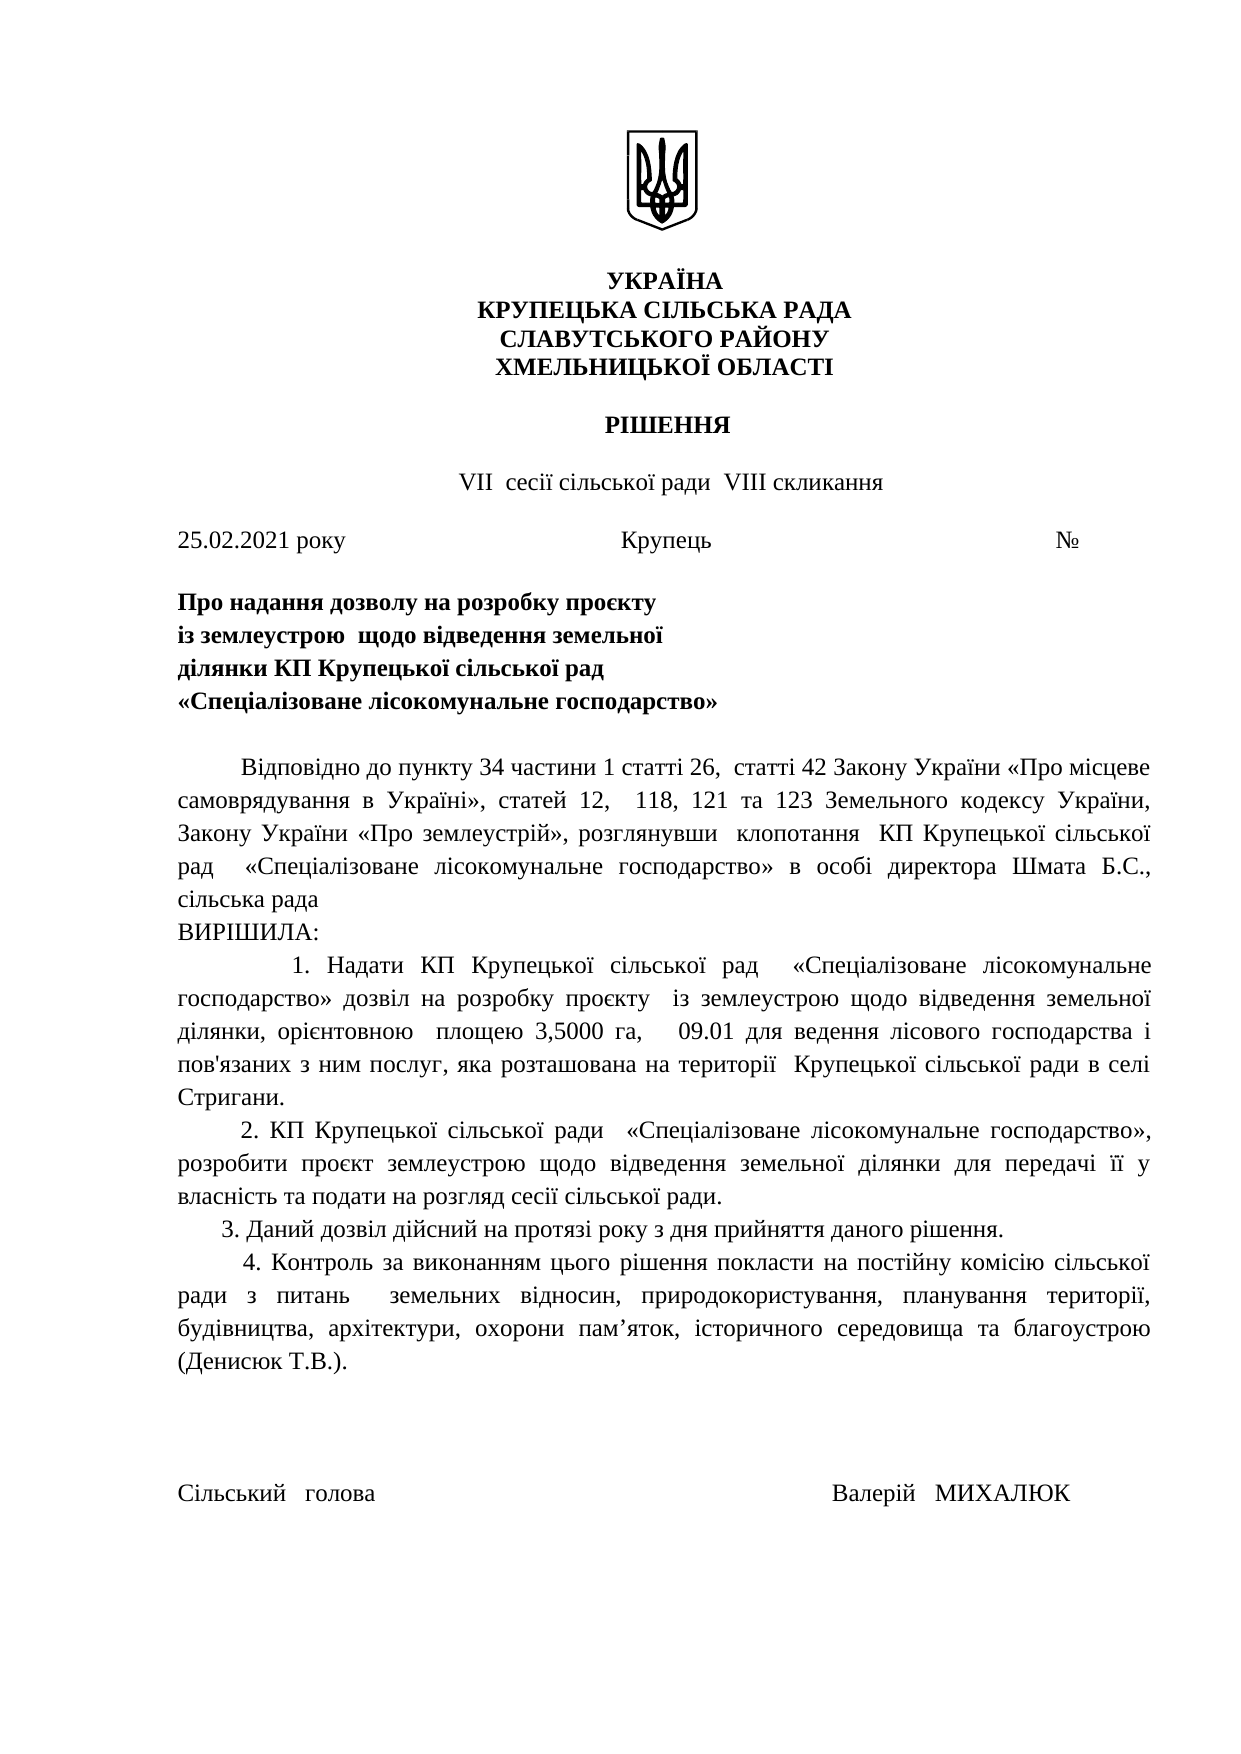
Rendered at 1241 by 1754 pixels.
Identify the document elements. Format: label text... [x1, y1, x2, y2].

text 25.02.2021 року Крупець № [177, 525, 1152, 554]
text 2. КП Крупецької сільської ради «Спеціалізоване лісокомунальне господарство», розробити проєкт землеустрою щодо відведення земельної ділянки для передачі її у власність та подати на розгляд сесії сільської ради. [177, 1115, 1152, 1210]
text РІШЕННЯ [177, 410, 1152, 439]
text ВИРІШИЛА: [177, 917, 1152, 946]
text Сільський голова Валерій МИХАЛЮК [177, 1478, 1152, 1507]
text VІІ сесії сільської ради VІІІ скликання [177, 467, 1152, 496]
text УКРАЇНА [177, 266, 1152, 295]
text ділянки КП Крупецької сільської рад [177, 653, 1152, 681]
text із землеустрою щодо відведення земельної [177, 620, 1152, 648]
text ХМЕЛЬНИЦЬКОЇ ОБЛАСТІ [177, 352, 1152, 381]
text «Спеціалізоване лісокомунальне господарство» [177, 686, 1152, 714]
text СЛАВУТСЬКОГО РАЙОНУ [177, 324, 1152, 352]
text КРУПЕЦЬКА СІЛЬСЬКА РАДА [177, 295, 1152, 324]
text Відповідно до пункту 34 частини 1 статті 26, статті 42 Закону України «Про місцеве самоврядування в Україні», статей 12, 118, 121 та 123 Земельного кодексу України, Закону України «Про землеустрій», розглянувши клопотання КП Крупецької сільської рад «Спеціалізоване лісокомунальне господарство» в особі директора Шмата Б.С., сільська рада [177, 752, 1152, 913]
text 4. Контроль за виконанням цього рішення покласти на постійну комісію сільської ради з питань земельних відносин, природокористування, планування території, будівництва, архітектури, охорони пам’яток, історичного середовища та благоустрою (Денисюк Т.В.). [177, 1247, 1152, 1375]
text 3. Даний дозвіл дійсний на протязі року з дня прийняття даного рішення. [177, 1214, 1152, 1243]
text 1. Надати КП Крупецької сільської рад «Спеціалізоване лісокомунальне господарство» дозвіл на розробку проєкту із землеустрою щодо відведення земельної ділянки, орієнтовною площею 3,5000 га, 09.01 для ведення лісового господарства і пов'язаних з ним послуг, яка розташована на території Крупецької сільської ради в селі Стригани. [177, 950, 1152, 1111]
text Про надання дозволу на розробку проєкту [177, 587, 1152, 615]
